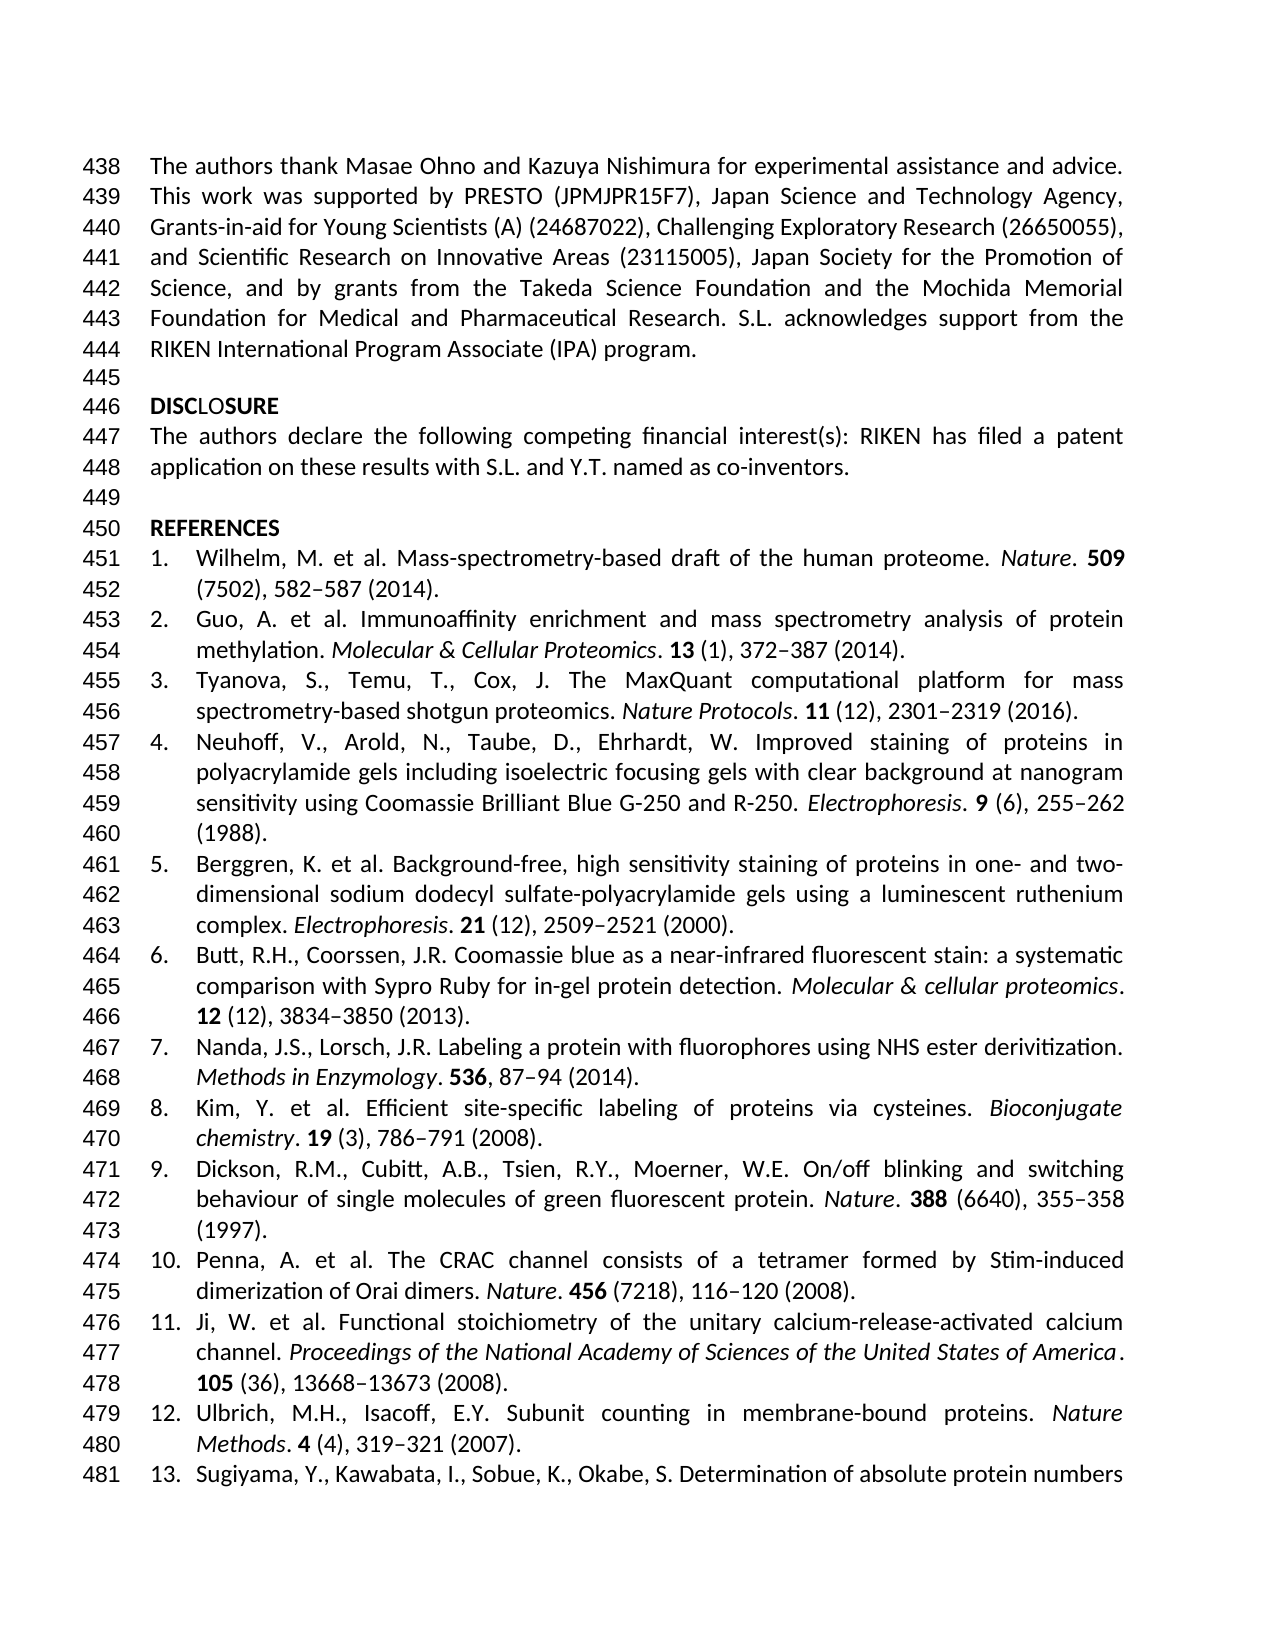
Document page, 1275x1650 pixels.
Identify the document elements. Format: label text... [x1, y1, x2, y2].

text 7. Nanda, J.S., Lorsch, J.R. Labeling a protein with fluorophores using NHS ester derivitization. Methods in Enzymology. 536, 87–94 (2014). [150, 1031, 1125, 1092]
text 3. Tyanova, S., Temu, T., Cox, J. The MaxQuant computational platform for mass spectrometry-based shotgun proteomics. Nature Protocols. 11 (12), 2301–2319 (2016). [150, 665, 1125, 726]
subtitle DISCLOSURE [150, 390, 1125, 421]
text 9. Dickson, R.M., Cubitt, A.B., Tsien, R.Y., Moerner, W.E. On/off blinking and switching behaviour of single molecules of green fluorescent protein. Nature. 388 (6640), 355–358 (1997). [150, 1153, 1125, 1244]
text 12. Ulbrich, M.H., Isacoff, E.Y. Subunit counting in membrane-bound proteins. Nature Methods. 4 (4), 319–321 (2007). [150, 1397, 1125, 1458]
text 4. Neuhoff, V., Arold, N., Taube, D., Ehrhardt, W. Improved staining of proteins in polyacrylamide gels including isoelectric focusing gels with clear background at nanogram sensitivity using Coomassie Brilliant Blue G-250 and R-250. Electrophoresis. 9 (6), 255–262 (1988). [150, 726, 1125, 848]
text The authors thank Masae Ohno and Kazuya Nishimura for experimental assistance and advice. This work was supported by PRESTO (JPMJPR15F7), Japan Science and Technology Agency, Grants-in-aid for Young Scientists (A) (24687022), Challenging Exploratory Research (26650055), and Scientific Research on Innovative Areas (23115005), Japan Society for the Promotion of Science, and by grants from the Takeda Science Foundation and the Mochida Memorial Foundation for Medical and Pharmaceutical Research. S.L. acknowledges support from the RIKEN International Program Associate (IPA) program. [150, 150, 1125, 364]
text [150, 1458, 1125, 1489]
text 11. Ji, W. et al. Functional stoichiometry of the unitary calcium-release-activated calcium channel. Proceedings of the National Academy of Sciences of the United States of America. 105 (36), 13668–13673 (2008). [150, 1306, 1125, 1397]
text The authors declare the following competing financial interest(s): RIKEN has filed a patent application on these results with S.L. and Y.T. named as co-inventors. [150, 421, 1125, 482]
text 8. Kim, Y. et al. Efficient site-specific labeling of proteins via cysteines. Bioconjugate chemistry. 19 (3), 786–791 (2008). [150, 1092, 1125, 1153]
text 1. Wilhelm, M. et al. Mass-spectrometry-based draft of the human proteome. Nature. 509 (7502), 582–587 (2014). [150, 543, 1125, 604]
subtitle REFERENCES [150, 512, 1125, 543]
text 2. Guo, A. et al. Immunoaffinity enrichment and mass spectrometry analysis of protein methylation. Molecular & Cellular Proteomics. 13 (1), 372–387 (2014). [150, 604, 1125, 665]
text 6. Butt, R.H., Coorssen, J.R. Coomassie blue as a near-infrared fluorescent stain: a systematic comparison with Sypro Ruby for in-gel protein detection. Molecular & cellular proteomics. 12 (12), 3834–3850 (2013). [150, 939, 1125, 1031]
text 10. Penna, A. et al. The CRAC channel consists of a tetramer formed by Stim-induced dimerization of Orai dimers. Nature. 456 (7218), 116–120 (2008). [150, 1244, 1125, 1306]
text 5. Berggren, K. et al. Background-free, high sensitivity staining of proteins in one- and two-dimensional sodium dodecyl sulfate-polyacrylamide gels using a luminescent ruthenium complex. Electrophoresis. 21 (12), 2509–2521 (2000). [150, 848, 1125, 939]
